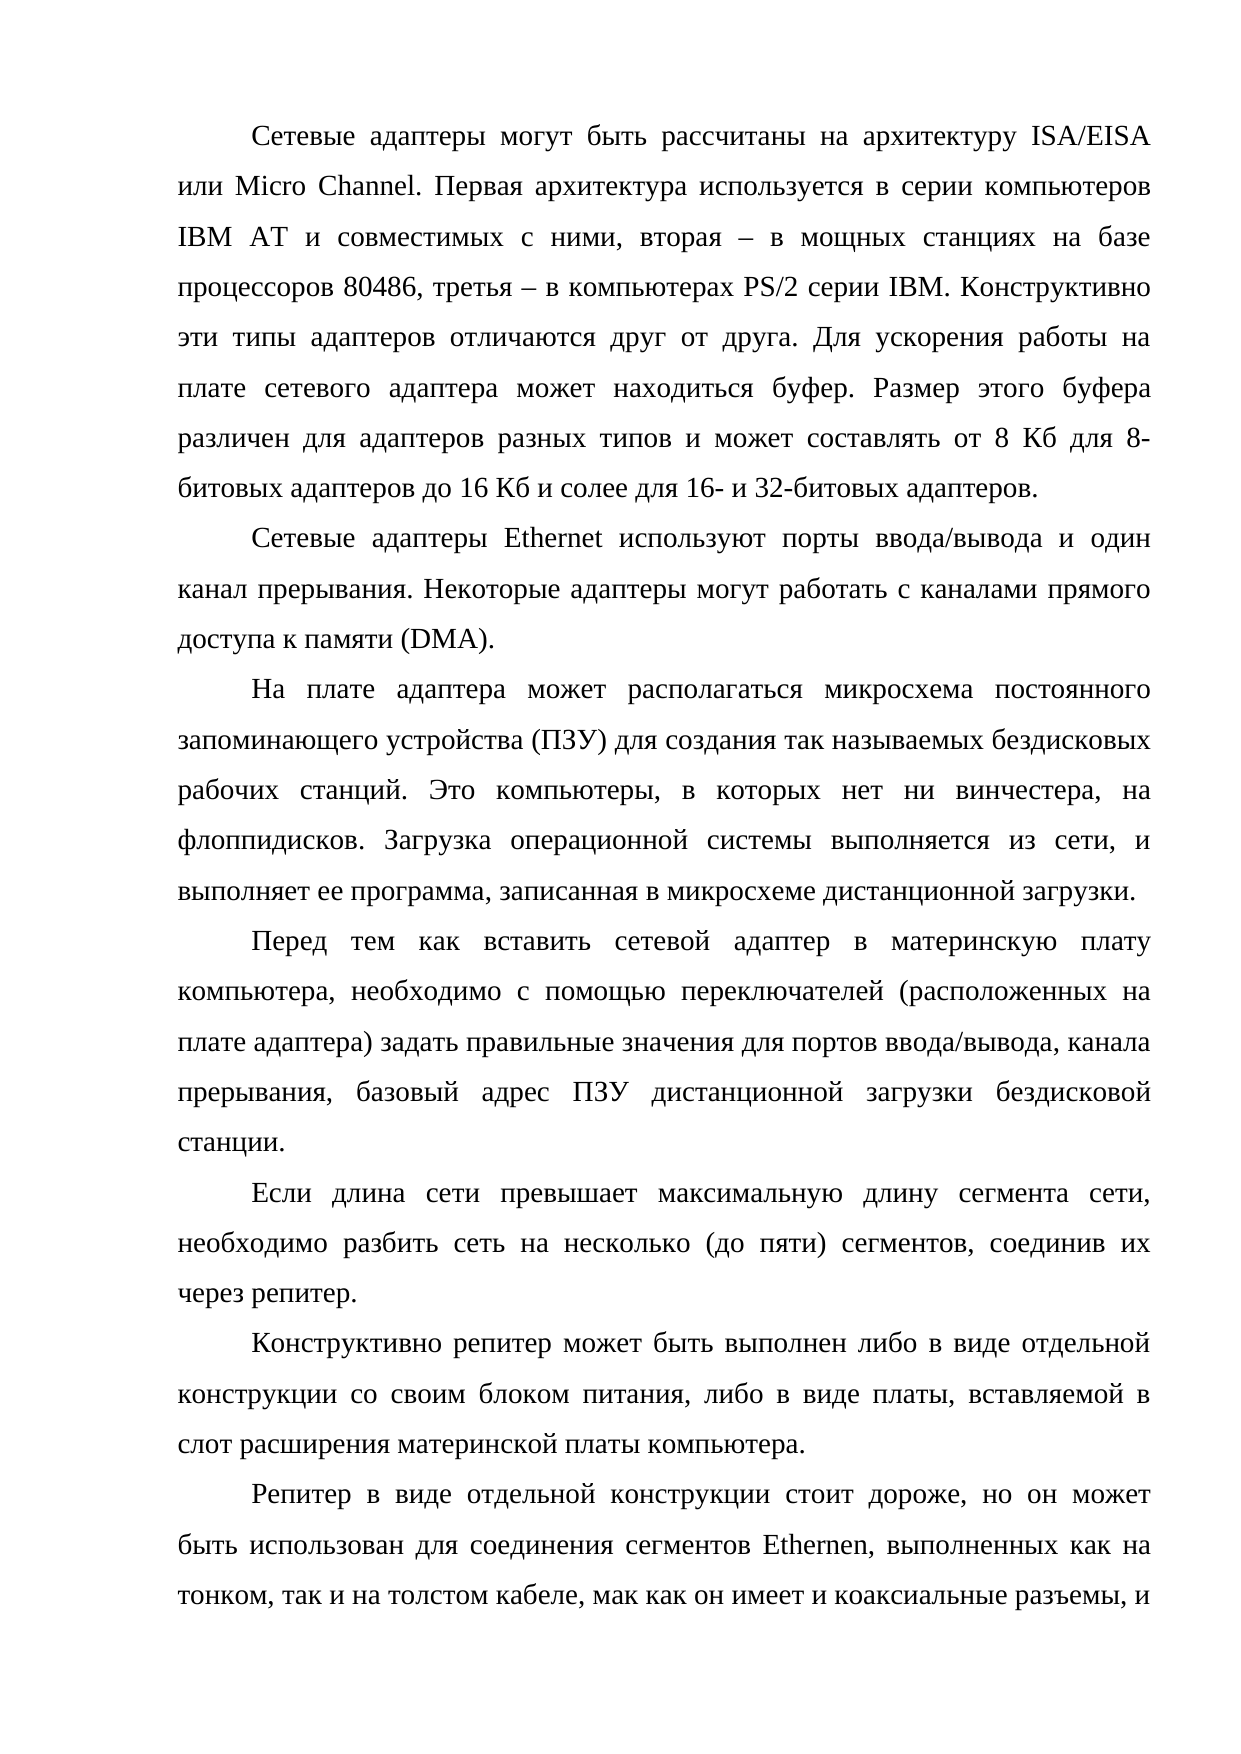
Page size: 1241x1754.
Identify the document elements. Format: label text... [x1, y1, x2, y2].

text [177, 1477, 1152, 1611]
text Сетевые адаптеры Ethernet используют порты ввода/вывода и один канал прерывания. Некоторые адаптеры могут работать с каналами прямого доступа к памяти (DMA). [177, 521, 1152, 655]
text Если длина сети превышает максимальную длину сегмента сети, необходимо разбить сеть на несколько (до пяти) сегментов, соединив их через репитер. [177, 1175, 1152, 1309]
text На плате адаптера может располагаться микросхема постоянного запоминающего устройства (ПЗУ) для создания так называемых бездисковых рабочих станций. Это компьютеры, в которых нет ни винчестера, на флоппидисков. Загрузка операционной системы выполняется из сети, и выполняет ее программа, записанная в микросхеме дистанционной загрузки. [177, 672, 1152, 906]
text Конструктивно репитер может быть выполнен либо в виде отдельной конструкции со своим блоком питания, либо в виде платы, вставляемой в слот расширения материнской платы компьютера. [177, 1326, 1152, 1460]
text Сетевые адаптеры могут быть рассчитаны на архитектуру ISA/EISA или Micro Channel. Первая архитектура используется в серии компьютеров IBM AT и совместимых с ними, вторая – в мощных станциях на базе процессоров 80486, третья – в компьютерах PS/2 серии IBM. Конструктивно эти типы адаптеров отличаются друг от друга. Для ускорения работы на плате сетевого адаптера может находиться буфер. Размер этого буфера различен для адаптеров разных типов и может составлять от 8 Кб для 8-битовых адаптеров до 16 Кб и солее для 16- и 32-битовых адаптеров. [177, 118, 1152, 504]
text Перед тем как вставить сетевой адаптер в материнскую плату компьютера, необходимо с помощью переключателей (расположенных на плате адаптера) задать правильные значения для портов ввода/вывода, канала прерывания, базовый адрес ПЗУ дистанционной загрузки бездисковой станции. [177, 923, 1152, 1158]
